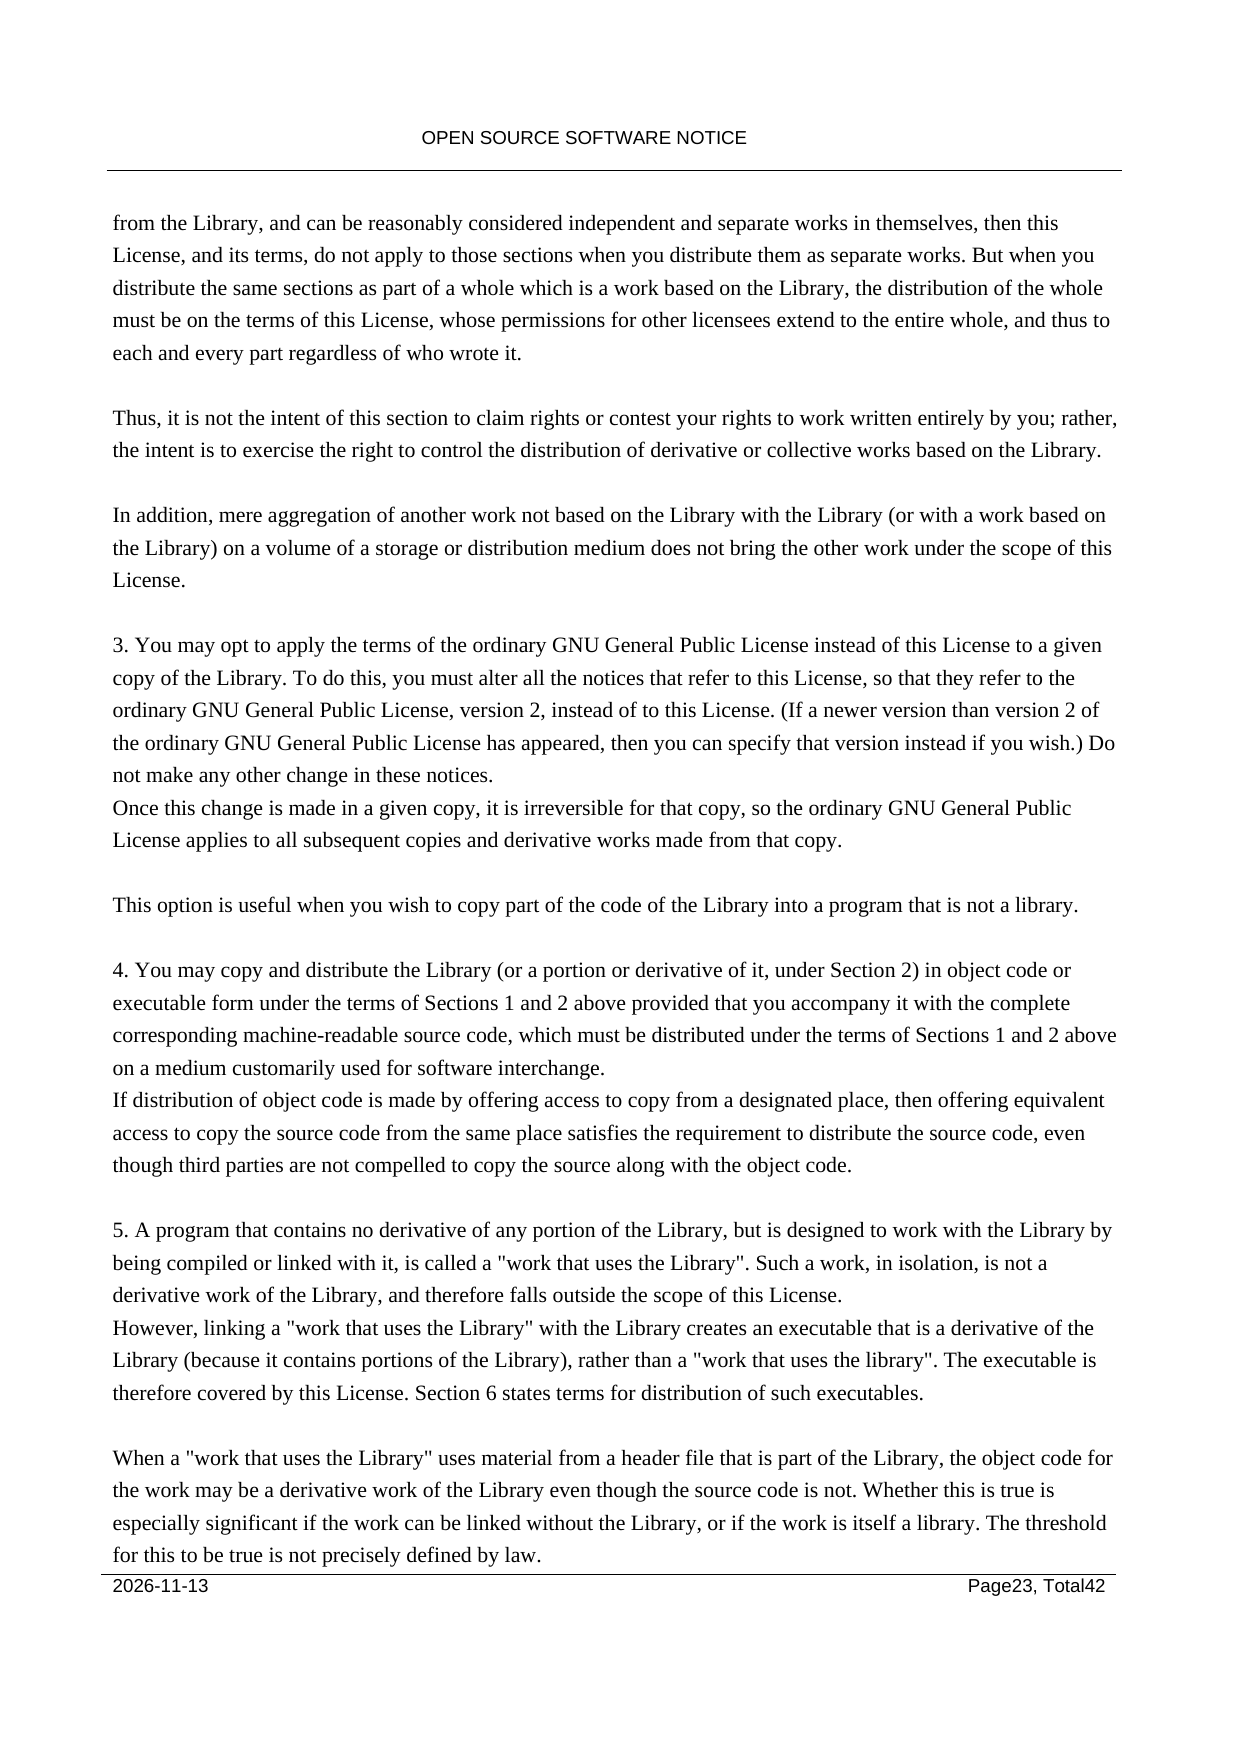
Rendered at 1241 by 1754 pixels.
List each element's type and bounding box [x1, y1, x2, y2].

text [112, 206, 1128, 1571]
